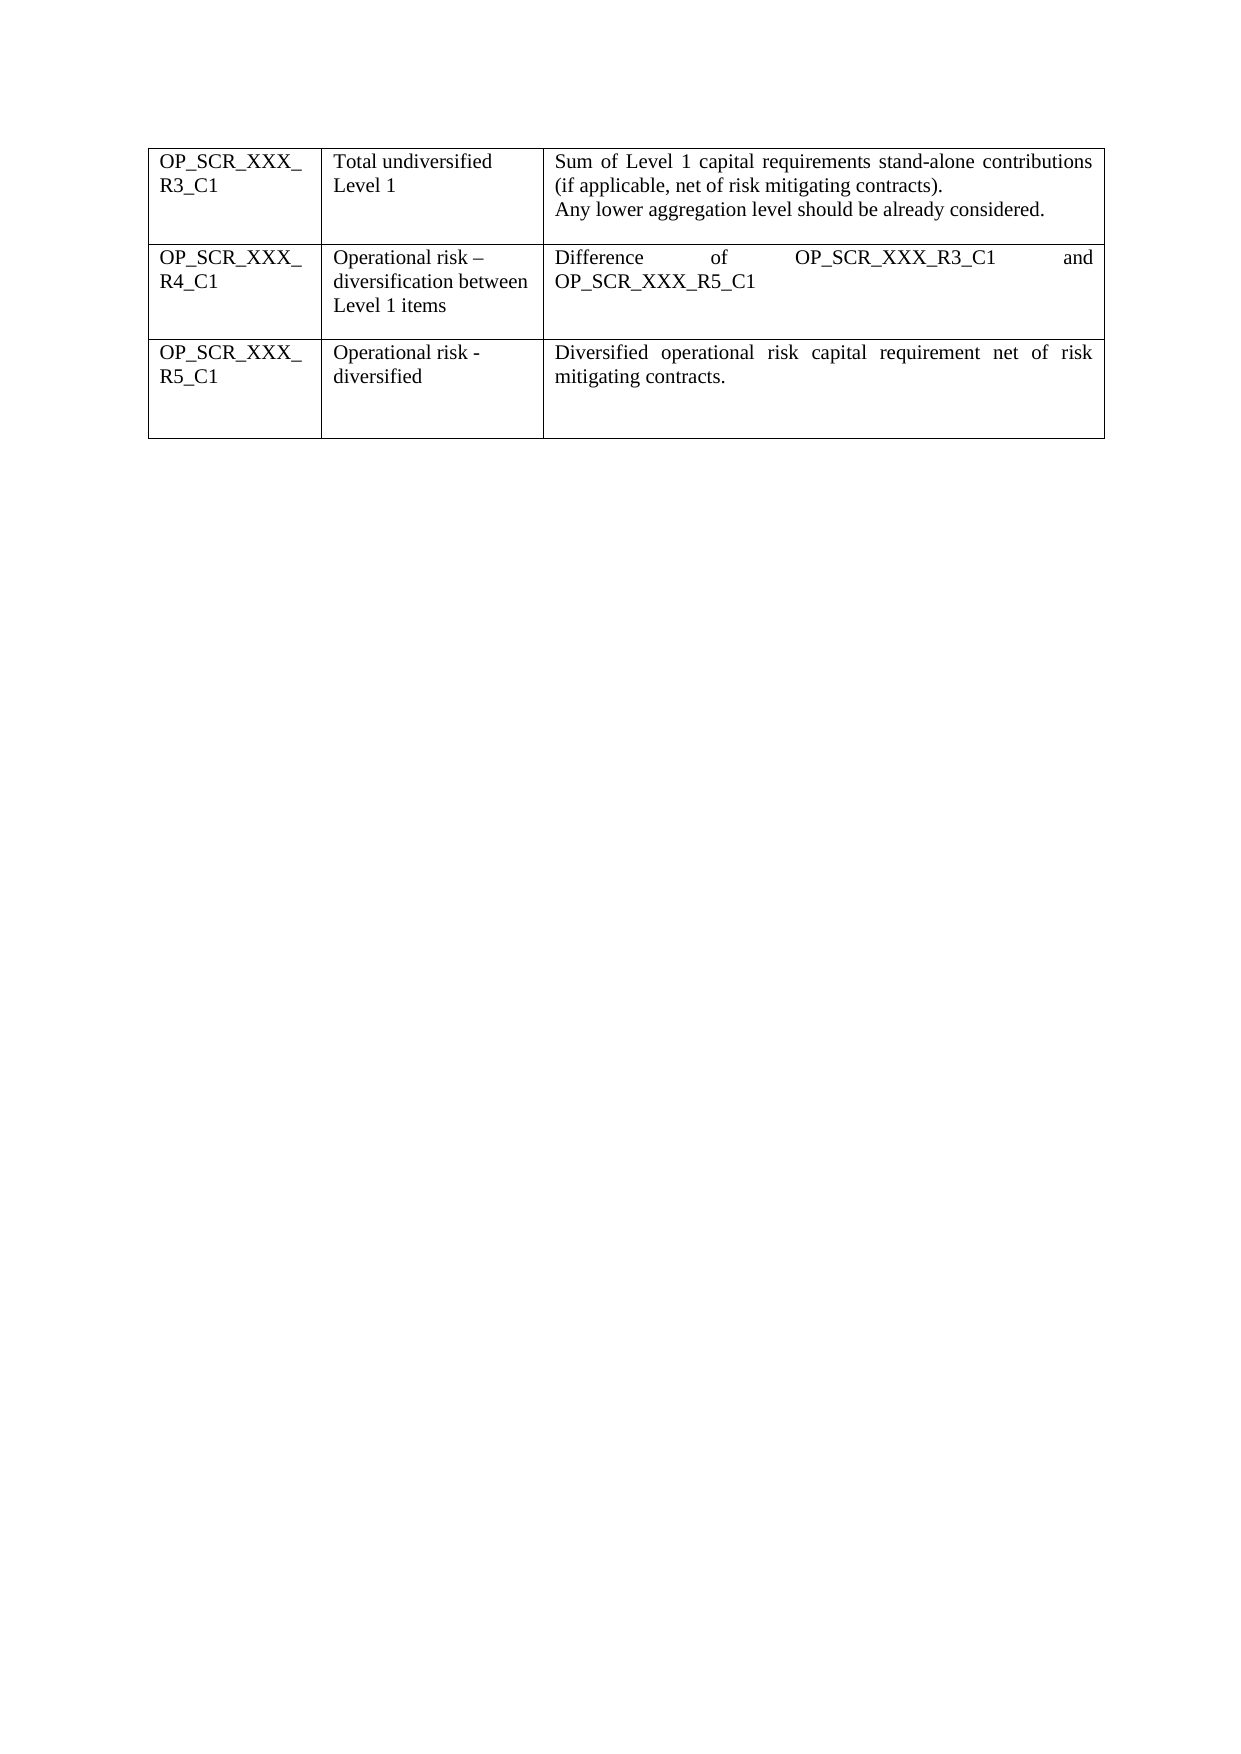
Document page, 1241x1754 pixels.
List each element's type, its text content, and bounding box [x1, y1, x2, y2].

table_cell OP_SCR_XXX_R5_C1 [149, 340, 321, 437]
table_cell OP_SCR_XXX_R4_C1 [149, 245, 321, 339]
table_cell Operational risk – diversification between Level 1 items [322, 245, 543, 339]
table_cell Operational risk - diversified [322, 340, 543, 437]
table_cell Difference of OP_SCR_XXX_R3_C1 and OP_SCR_XXX_R5_C1 [544, 245, 1104, 339]
table_cell Sum of Level 1 capital requirements stand-alone contributions (if applicable, net of risk mitigating contracts). Any lower aggregation level should be already considered. [544, 149, 1104, 244]
table_cell OP_SCR_XXX_R3_C1 [149, 149, 321, 244]
table_cell Total undiversified Level 1 [322, 149, 543, 244]
table_cell Diversified operational risk capital requirement net of risk mitigating contracts. [544, 340, 1104, 437]
